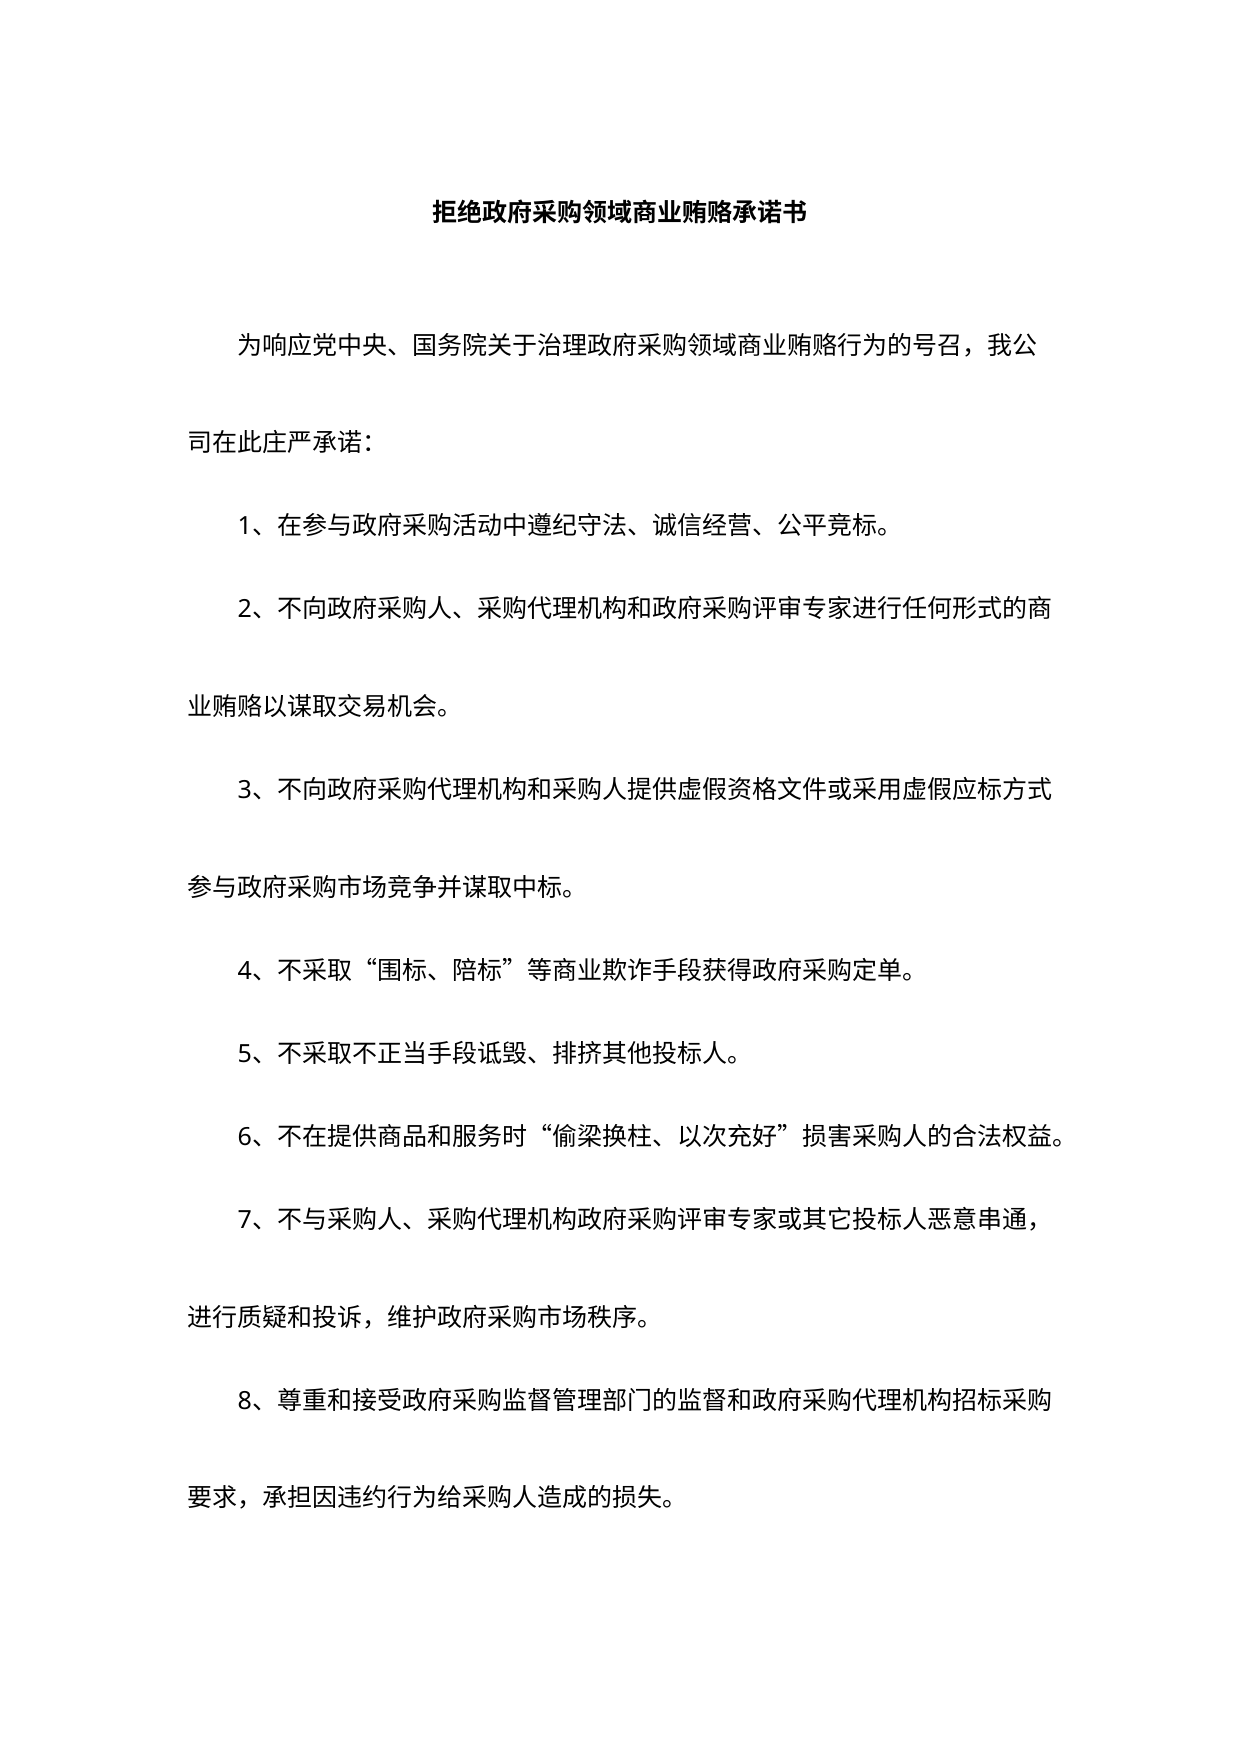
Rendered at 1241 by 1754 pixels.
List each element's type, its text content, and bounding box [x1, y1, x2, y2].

text 8、尊重和接受政府采购监督管理部门的监督和政府采购代理机构招标采购要求，承担因违约行为给采购人造成的损失。 [187, 1366, 1053, 1528]
text 6、不在提供商品和服务时“偷梁换柱、以次充好”损害采购人的合法权益。 [187, 1102, 1053, 1167]
text 5、不采取不正当手段诋毁、排挤其他投标人。 [187, 1019, 1053, 1084]
text 为响应党中央、国务院关于治理政府采购领域商业贿赂行为的号召，我公司在此庄严承诺： [187, 311, 1053, 473]
text 2、不向政府采购人、采购代理机构和政府采购评审专家进行任何形式的商业贿赂以谋取交易机会。 [187, 574, 1053, 737]
text 拒绝政府采购领域商业贿赂承诺书 [187, 178, 1053, 243]
text 1、在参与政府采购活动中遵纪守法、诚信经营、公平竞标。 [187, 491, 1053, 556]
text 3、不向政府采购代理机构和采购人提供虚假资格文件或采用虚假应标方式参与政府采购市场竞争并谋取中标。 [187, 755, 1053, 918]
text 4、不采取“围标、陪标”等商业欺诈手段获得政府采购定单。 [187, 936, 1053, 1001]
text 7、不与采购人、采购代理机构政府采购评审专家或其它投标人恶意串通，进行质疑和投诉，维护政府采购市场秩序。 [187, 1185, 1053, 1348]
